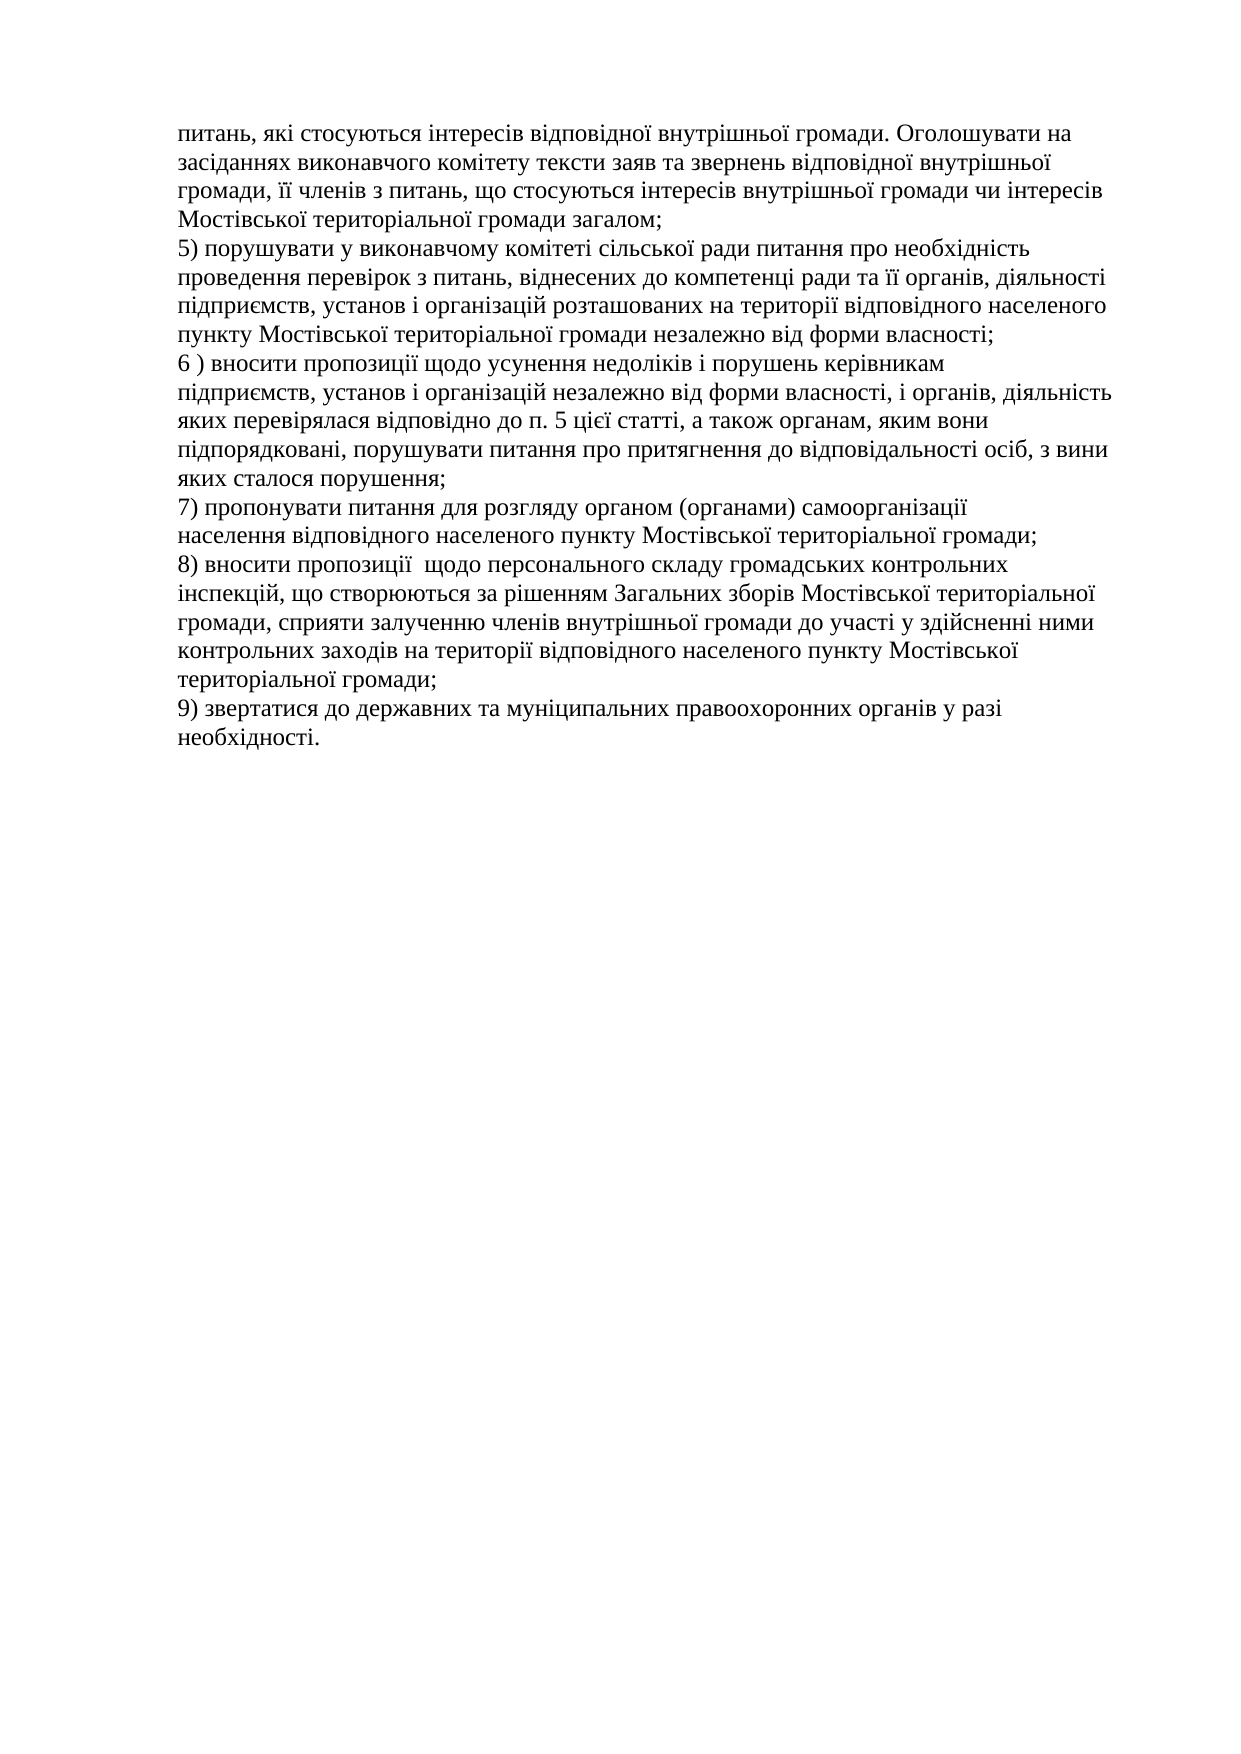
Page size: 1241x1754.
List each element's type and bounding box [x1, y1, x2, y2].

text [177, 118, 1152, 751]
